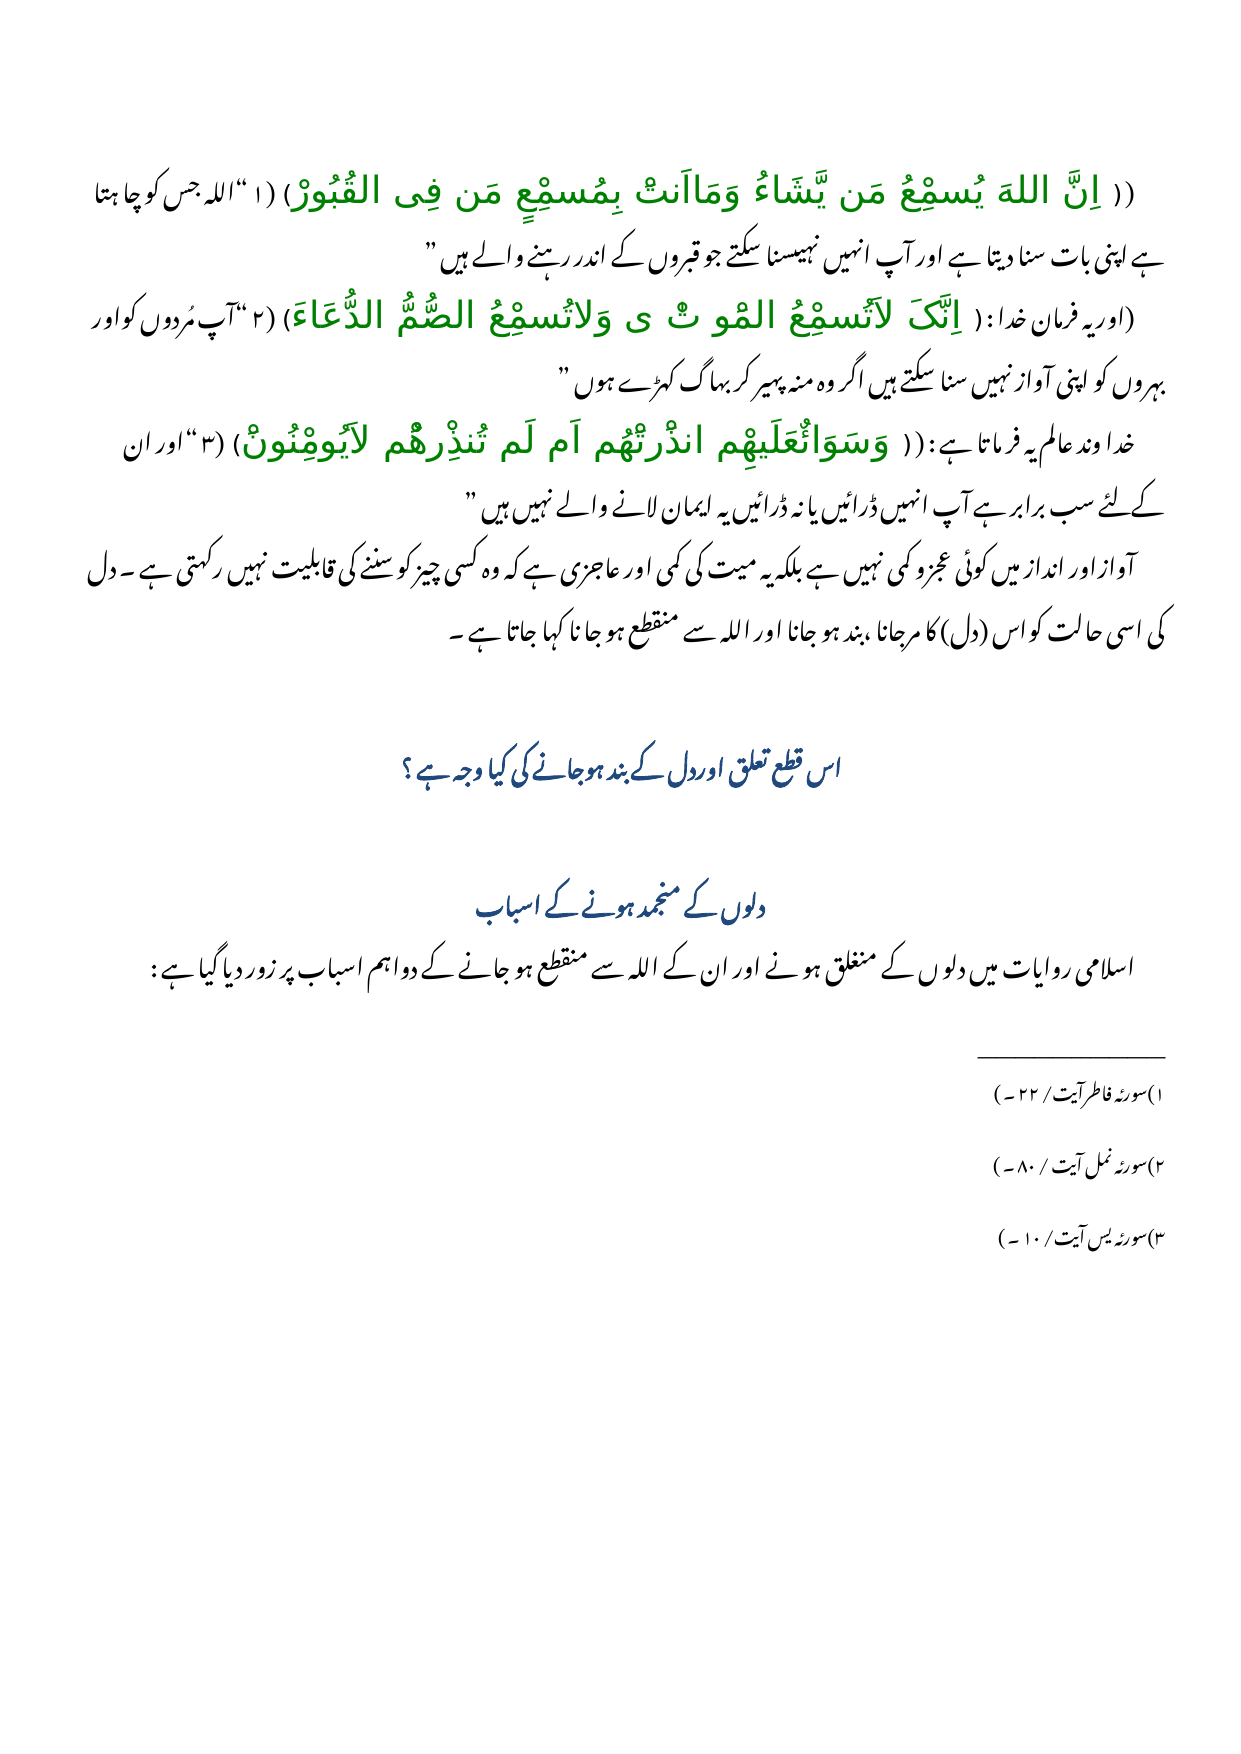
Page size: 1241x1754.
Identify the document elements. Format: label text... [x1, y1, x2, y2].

text ____________________ ١)سورئہ فاطرآیت/ ٢٢ ۔ ) [75, 1019, 1165, 1112]
text ( ( اِنَّ اللهَ یُسمِْعُ مَن یَّشَاءُ وَمَااَنتَْ بِمُسمِْعٍ مَن فِی القُبُورْ) (١ “الله جس کو چا ہتا ہے اپنی بات سنا دیتا ہے اور آپ انهيں نہيںسنا سکتے جو قبروں کے اندر رہنے والے ہيں ” [75, 156, 1165, 281]
text آوازاور انداز ميں کوئی عجزو کمی نہيں ہے بلکہ یہ ميت کی کمی اور عاجزی ہے کہ وہ کسی چيز کو سننے کی قابليت نہيں رکهتی ہے ۔ دل کی اسی حالت کواس (دل) کا مرجانا ،بند ہو جانا اور الله سے منقطع ہو جا نا کہا جاتا ہے ۔ [75, 531, 1165, 656]
subtitle اس قطع تعلق اوردل کے بند ہوجانے کی کيا وجہ ہے ؟ [75, 731, 1165, 794]
text خدا وند عالم یہ فر ما تا ہے : ( ( وَسَوَائٌعَلَيهِْم انذَْرتَْهُم اَم لَم تُنذِْرهُْم لاَیُومِْنُونَْ) (٣ “اور ان کےلئے سب برابر ہے آپ انهيں ڈرائيں یا نہ ڈرائيں یہ ایمان لانے والے نہيں ہيں ” [75, 406, 1165, 531]
text اسلامی روایات ميں دلو ں کے منغلق ہو نے اور ان کے الله سے منقطع ہو جانے کے دواہم اسباب پر زور دیا گيا ہے : [75, 931, 1165, 994]
subtitle دلوں کے منجمد ہونے کے اسباب [75, 869, 1165, 931]
text (اور یہ فرمان خدا : ( اِنَّکَ لاَتُسمِْعُ المَْو تْٰ ی وَلاتُسمِْعُ الصُّمُّ الدُّعَاءَ) (٢ “آپ مُردوں کواور بہروں کو اپنی آواز نہيں سنا سکتے ہيں اگر وہ منه پهير کر بهاگ کهڑے ہوں ” [75, 281, 1165, 406]
text ٢)سورئہ نمل آیت / ٨٠ ۔ ) [75, 1137, 1165, 1184]
text ٣)سورئہ یس آیت/ ١٠ ۔ ) [75, 1209, 1165, 1256]
